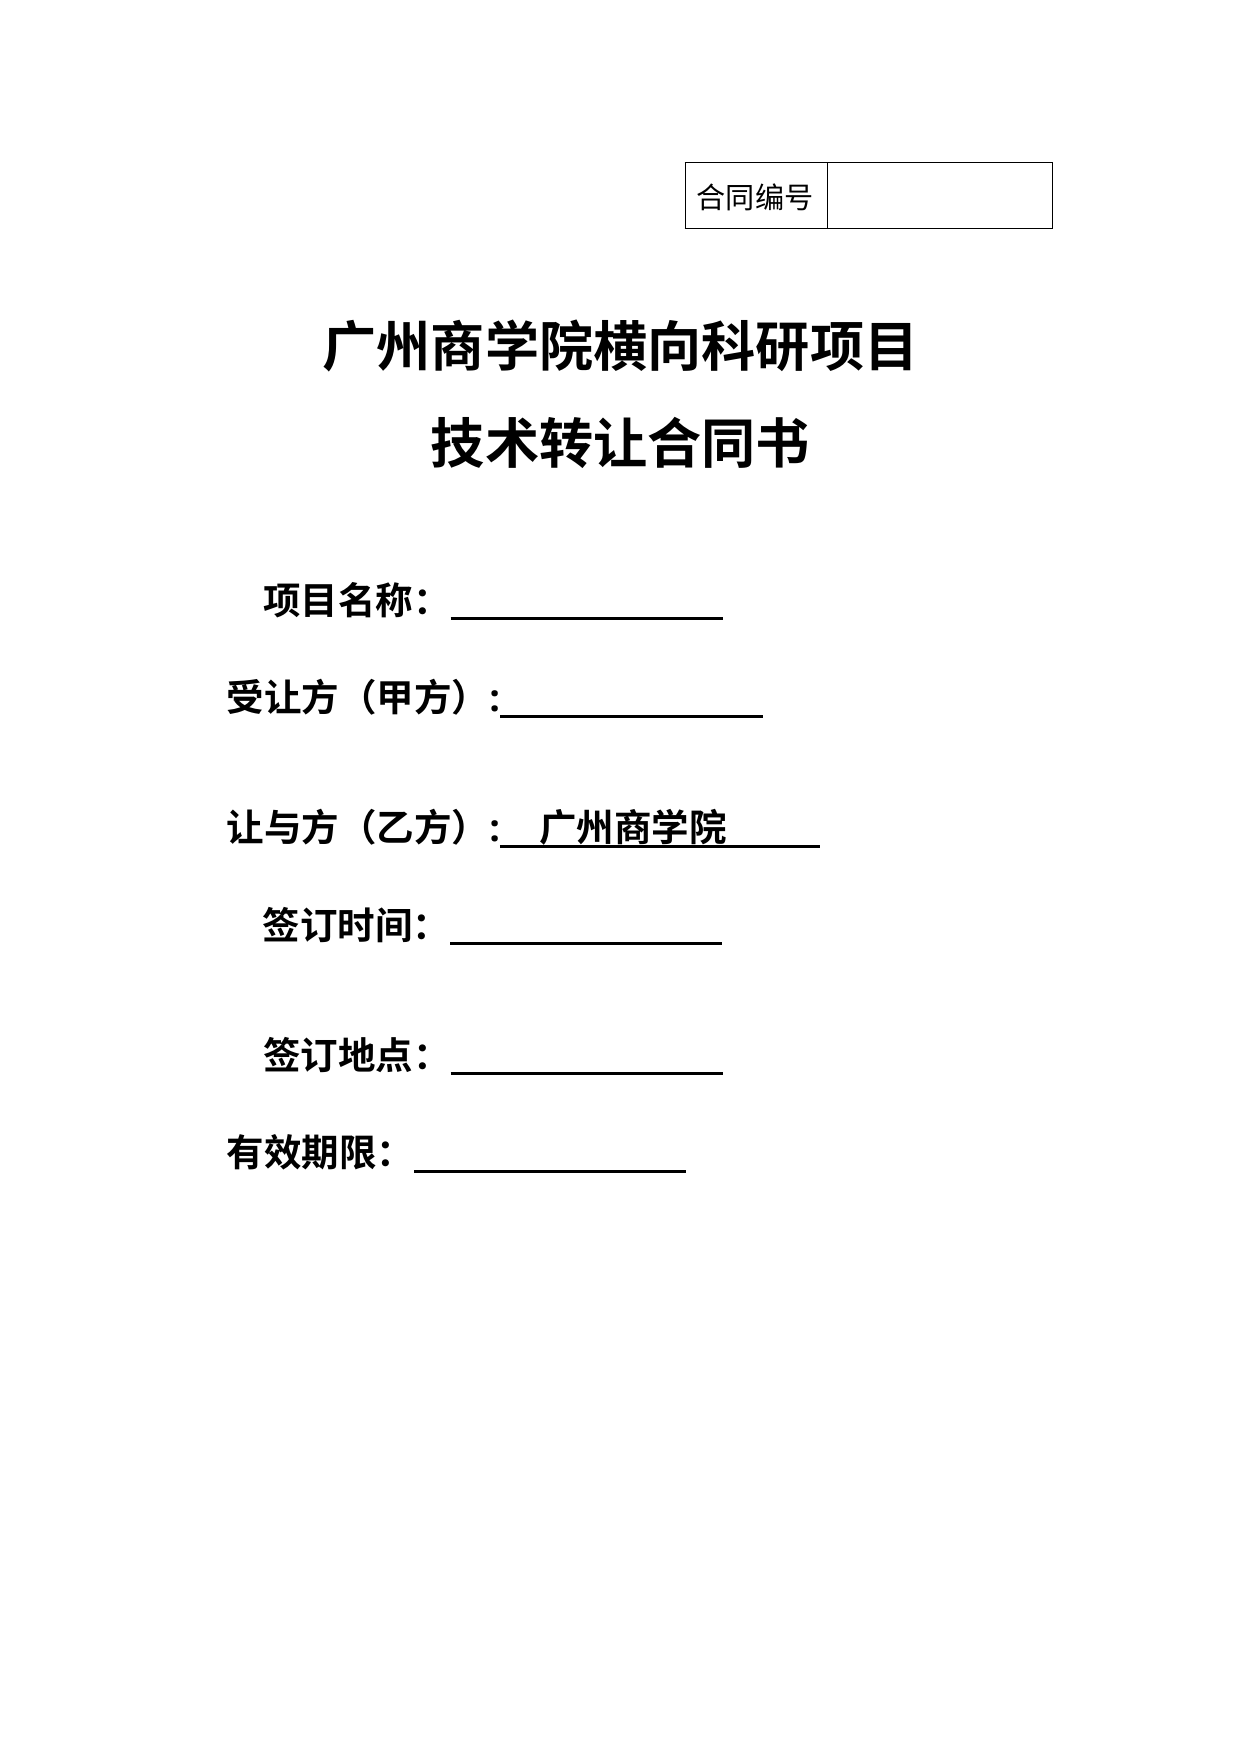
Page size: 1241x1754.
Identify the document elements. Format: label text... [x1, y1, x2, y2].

text 广州商学院横向科研项目 [187, 294, 1053, 392]
text 项目名称： [187, 566, 1053, 631]
text 签订时间： [187, 891, 1053, 956]
text 技术转让合同书 [187, 392, 1053, 489]
table_header 合同编号 [686, 163, 827, 228]
text 让与方（乙方）: 广州商学院 [187, 793, 1053, 858]
table_header [828, 163, 1052, 228]
list 受让方（甲方）: [187, 663, 1053, 728]
text 有效期限： [187, 1118, 1053, 1183]
text 签订地点： [187, 1021, 1053, 1086]
